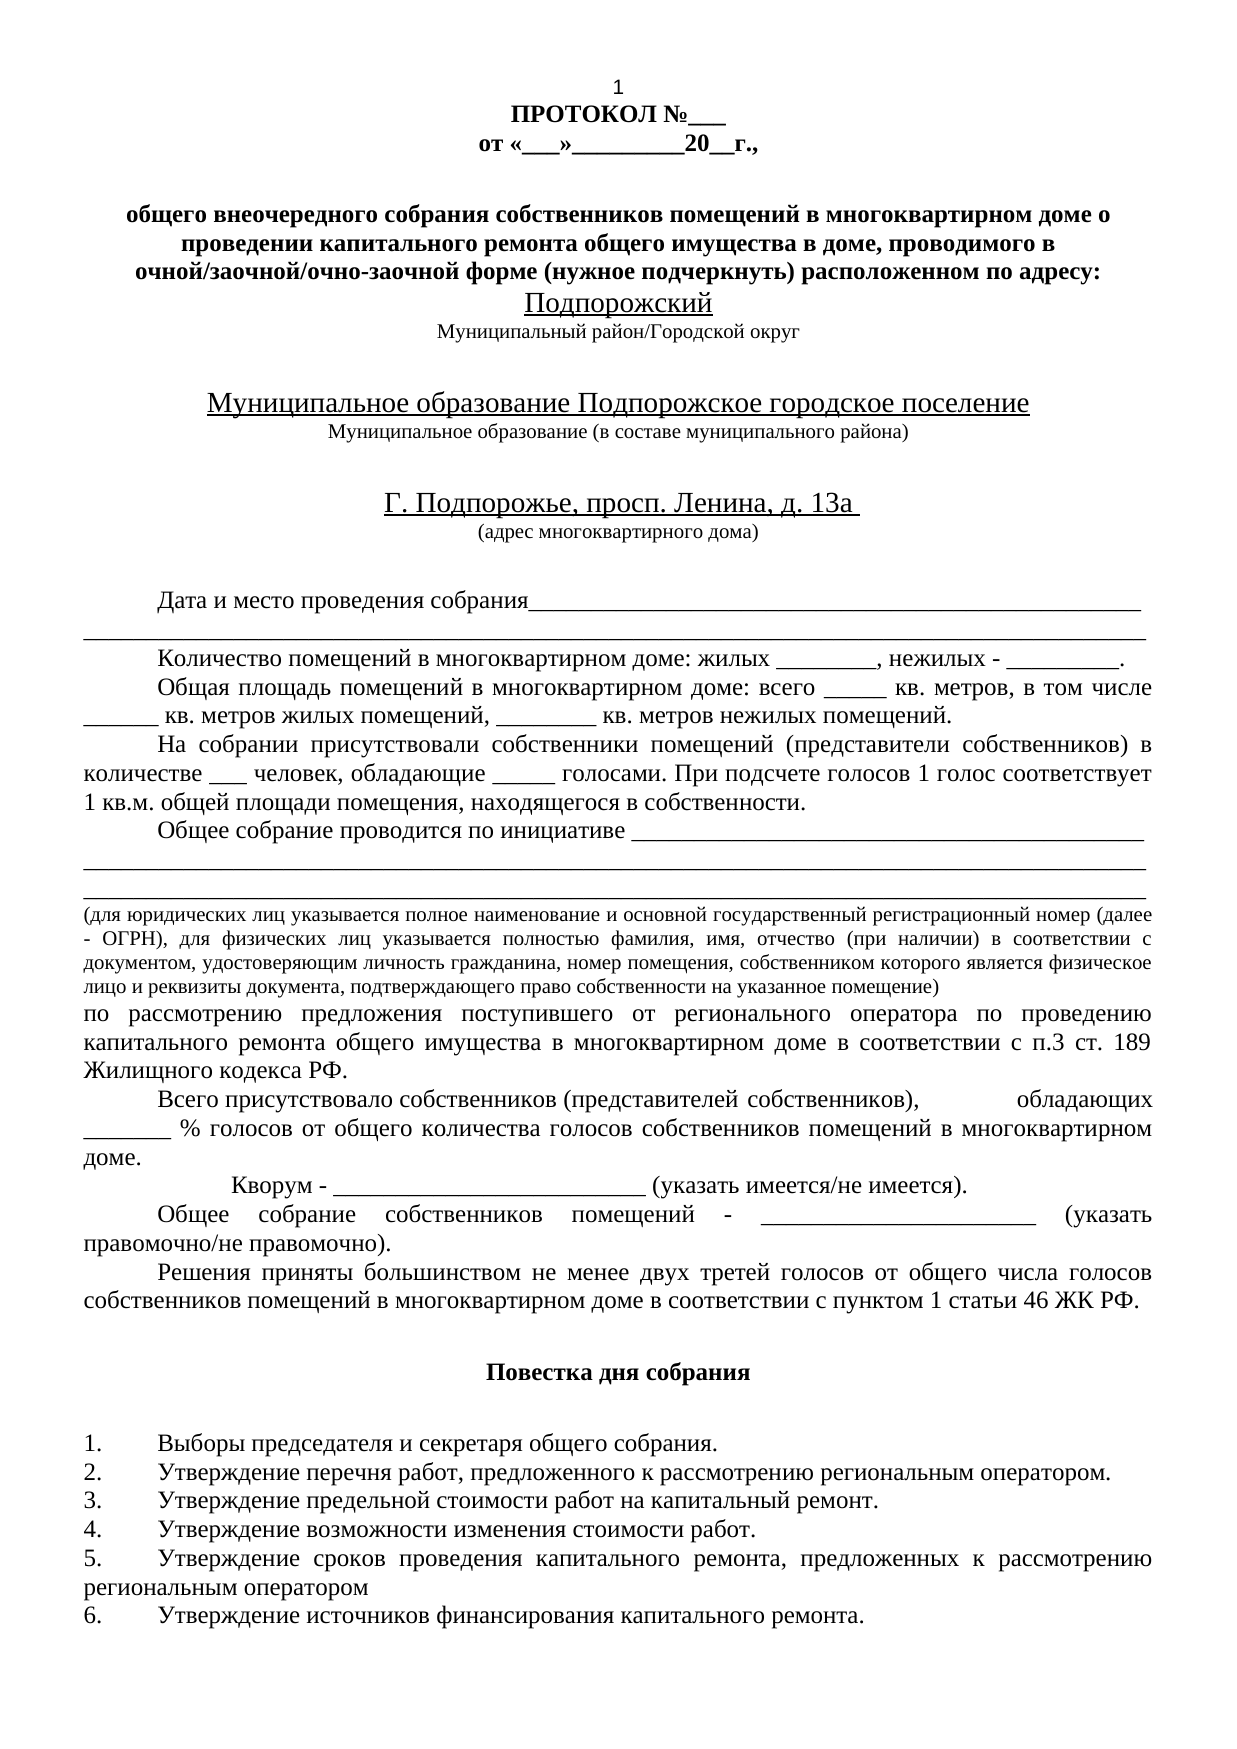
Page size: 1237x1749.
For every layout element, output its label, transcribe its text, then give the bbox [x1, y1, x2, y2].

text Подпорожский [83, 285, 1153, 319]
text (адрес многоквартирного дома) [83, 519, 1153, 543]
text Общая площадь помещений в многоквартирном доме: всего _____ кв. метров, в том числе ______ кв. метров жилых помещений, ________ кв. метров нежилых помещений. [83, 672, 1153, 729]
text _____________________________________________________________________________________ [83, 614, 1153, 643]
text _____________________________________________________________________________________ [83, 873, 1153, 902]
text 4. Утверждение возможности изменения стоимости работ. [83, 1514, 1153, 1543]
text Г. Подпорожье, просп. Ленина, д. 13а [83, 485, 1153, 519]
text от «___»_________20__г., [83, 128, 1153, 156]
text На собрании присутствовали собственники помещений (представители собственников) в количестве ___ человек, обладающие _____ голосами. При подсчете голосов 1 голос соответствует 1 кв.м. общей площади помещения, находящегося в собственности. [83, 729, 1153, 816]
text ПРОТОКОЛ №___ [83, 99, 1153, 128]
text по рассмотрению предложения поступившего от регионального оператора по проведению капитального ремонта общего имущества в многоквартирном доме в соответствии с п.3 ст. 189 Жилищного кодекса РФ. [83, 998, 1153, 1084]
text (для юридических лиц указывается полное наименование и основной государственный регистрационный номер (далее - ОГРН), для физических лиц указывается полностью фамилия, имя, отчество (при наличии) в соответствии с документом, удостоверяющим личность гражданина, номер помещения, собственником которого является физическое лицо и реквизиты документа, подтверждающего право собственности на указанное помещение) [83, 902, 1153, 998]
text 5. Утверждение сроков проведения капитального ремонта, предложенных к рассмотрению региональным оператором [83, 1543, 1153, 1601]
text _____________________________________________________________________________________ [83, 844, 1153, 873]
text Решения приняты большинством не менее двух третей голосов от общего числа голосов собственников помещений в многоквартирном доме в соответствии с пунктом 1 статьи 46 ЖК РФ. [83, 1257, 1153, 1314]
text 2. Утверждение перечня работ, предложенного к рассмотрению региональным оператором. [83, 1457, 1153, 1486]
text 3. Утверждение предельной стоимости работ на капитальный ремонт. [83, 1486, 1153, 1514]
text Количество помещений в многоквартирном доме: жилых ________, нежилых - _________. [83, 643, 1153, 672]
text Общее собрание собственников помещений - ______________________ (указать правомочно/не правомочно). [83, 1199, 1153, 1257]
text Всего присутствовало собственников (представителей собственников), обладающих _______ % голосов от общего количества голосов собственников помещений в многоквартирном доме. [83, 1084, 1153, 1171]
text Дата и место проведения собрания_________________________________________________ [83, 586, 1153, 614]
text Общее собрание проводится по инициативе _________________________________________ [83, 816, 1153, 844]
text 1. Выборы председателя и секретаря общего собрания. [83, 1428, 1153, 1457]
text Муниципальный район/Городской округ [83, 319, 1153, 343]
text Муниципальное образование (в составе муниципального района) [83, 419, 1153, 443]
text Повестка дня собрания [83, 1357, 1153, 1386]
text общего внеочередного собрания собственников помещений в многоквартирном доме о проведении капитального ремонта общего имущества в доме, проводимого в очной/заочной/очно-заочной форме (нужное подчеркнуть) расположенном по адресу: [83, 199, 1153, 285]
text Муниципальное образование Подпорожское городское поселение [83, 385, 1153, 419]
text 6. Утверждение источников финансирования капитального ремонта. [83, 1601, 1153, 1629]
text Кворум - _________________________ (указать имеется/не имеется). [83, 1171, 1153, 1199]
